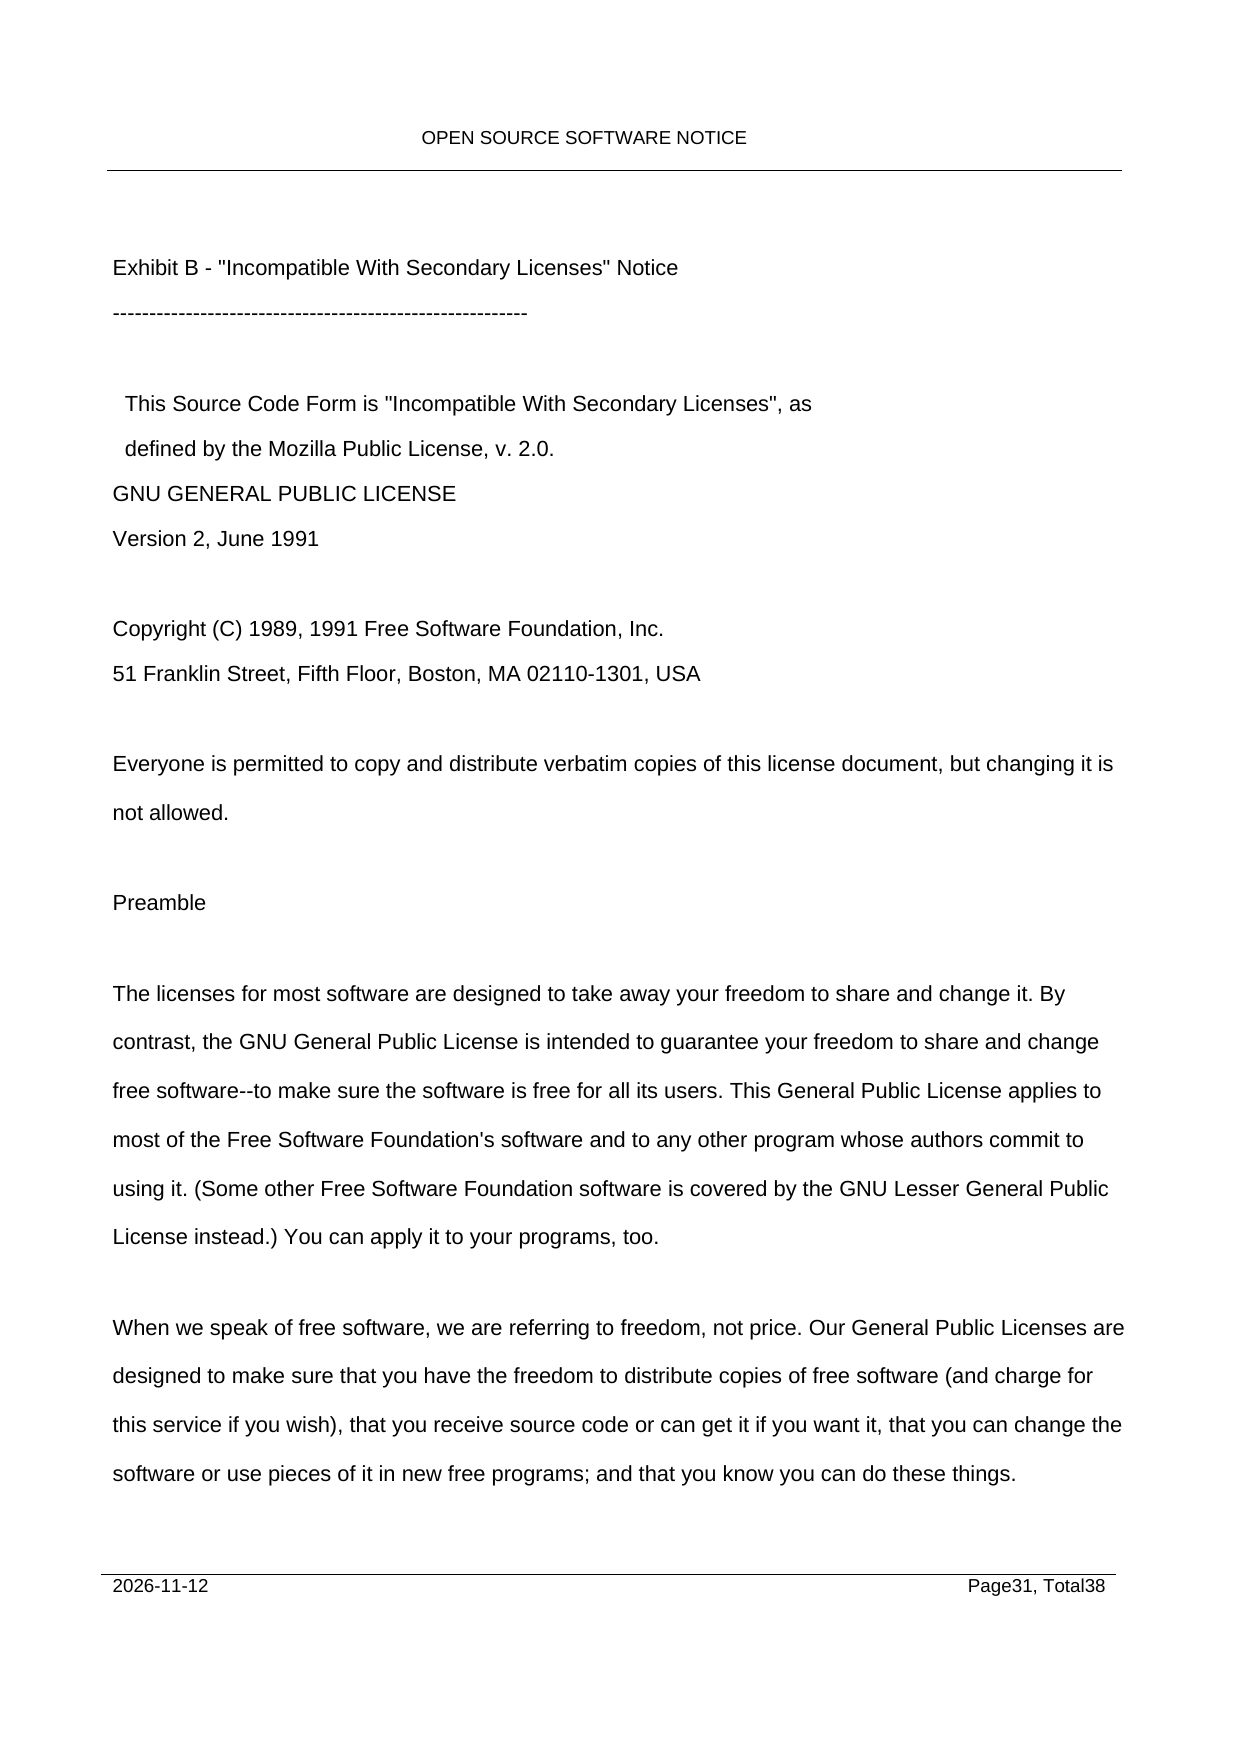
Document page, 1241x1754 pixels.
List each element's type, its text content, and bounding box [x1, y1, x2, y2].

text defined by the Mozilla Public License, v. 2.0. [112, 432, 1128, 464]
text Everyone is permitted to copy and distribute verbatim copies of this license document, but changing it is not allowed. [112, 748, 1128, 829]
text When we speak of free software, we are referring to freedom, not price. Our General Public Licenses are designed to make sure that you have the freedom to distribute copies of free software (and charge for this service if you wish), that you receive source code or can get it if you want it, that you can change the software or use pieces of it in new free programs; and that you know you can do these things. [112, 1311, 1128, 1489]
text The licenses for most software are designed to take away your freedom to share and change it. By contrast, the GNU General Public License is intended to guarantee your freedom to share and change free software--to make sure the software is free for all its users. This General Public License applies to most of the Free Software Foundation's software and to any other program whose authors commit to using it. (Some other Free Software Foundation software is covered by the GNU Lesser General Public License instead.) You can apply it to your programs, too. [112, 977, 1128, 1253]
text Exhibit B - "Incompatible With Secondary Licenses" Notice [112, 251, 1128, 284]
text Copyright (C) 1989, 1991 Free Software Foundation, Inc. [112, 612, 1128, 645]
text This Source Code Form is "Incompatible With Secondary Licenses", as [112, 387, 1128, 419]
text 51 Franklin Street, Fifth Floor, Boston, MA 02110-1301, USA [112, 657, 1128, 690]
text Preamble [112, 887, 1128, 919]
text GNU GENERAL PUBLIC LICENSE [112, 477, 1128, 509]
text Version 2, June 1991 [112, 522, 1128, 554]
text --------------------------------------------------------- [112, 297, 1128, 329]
